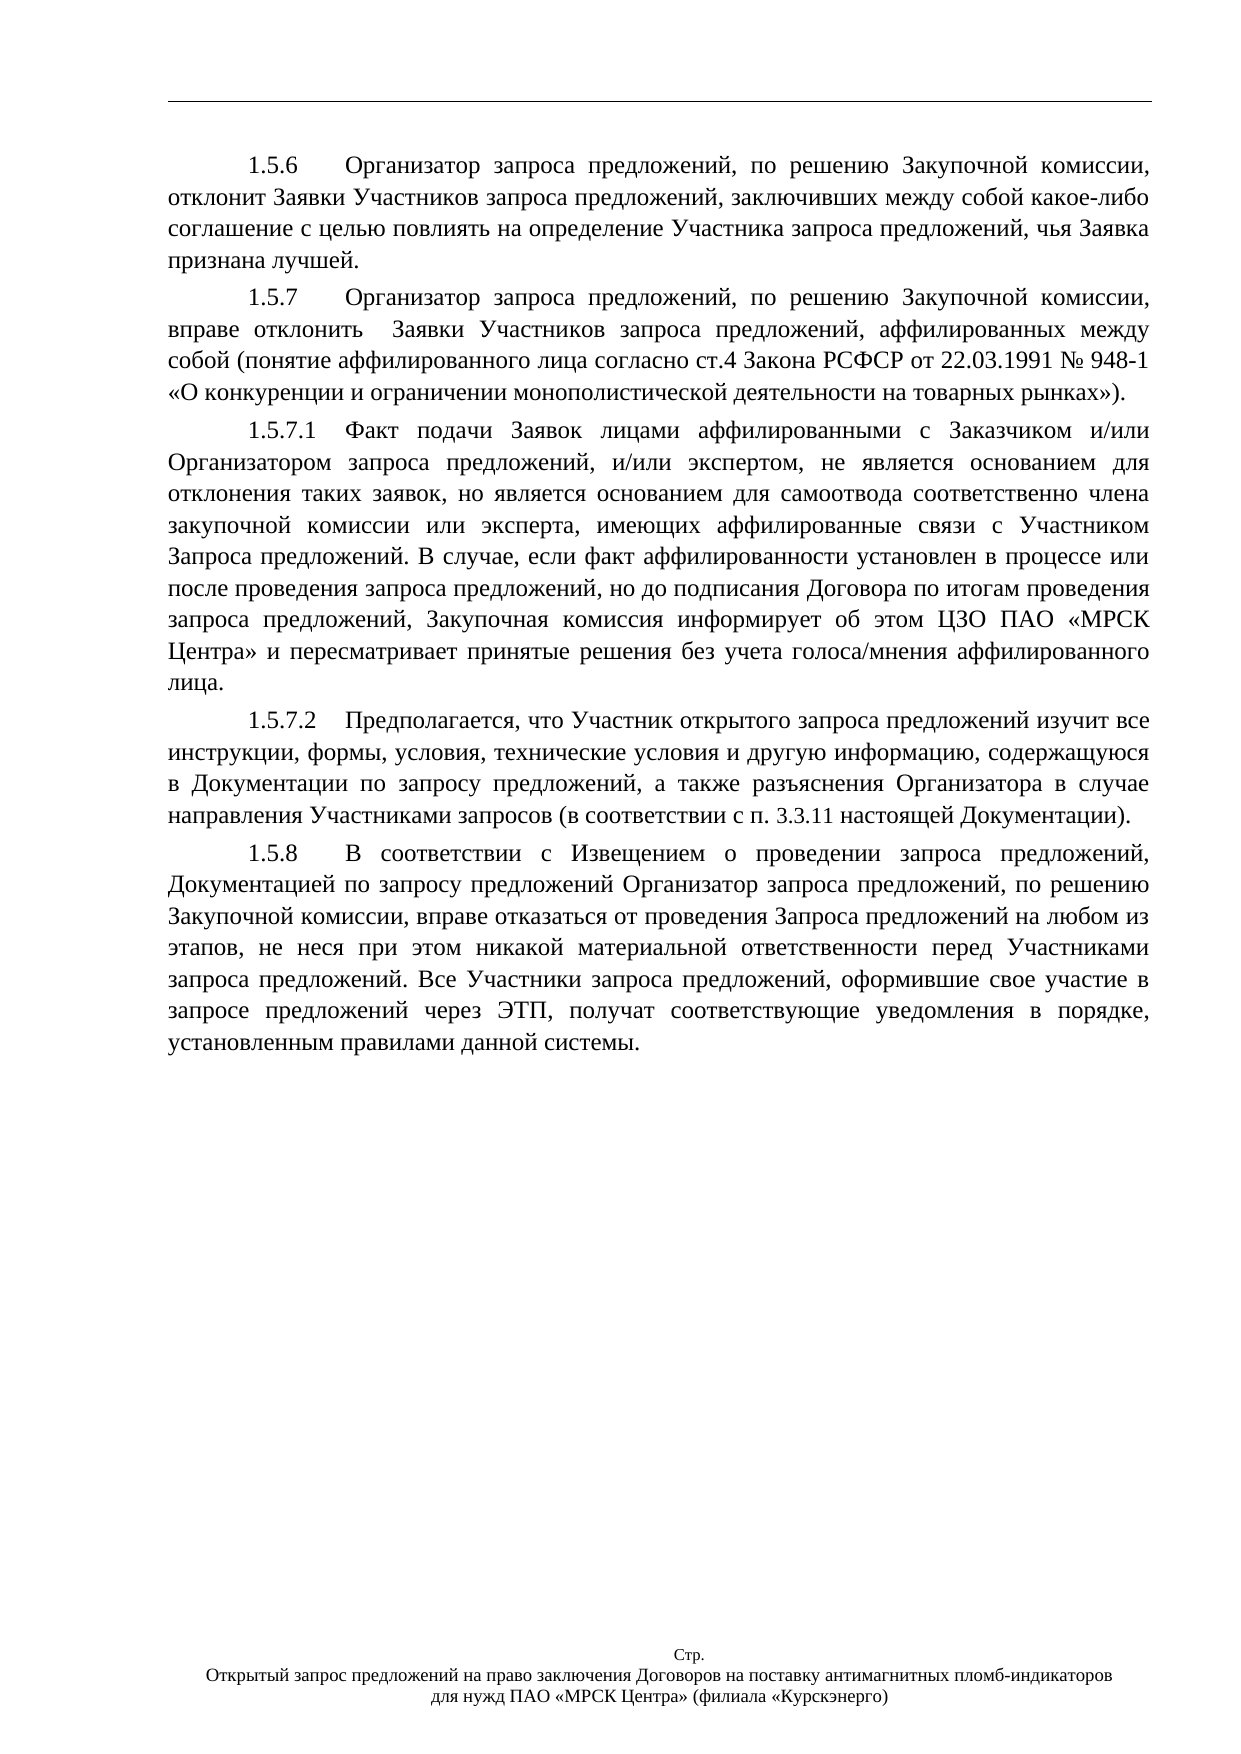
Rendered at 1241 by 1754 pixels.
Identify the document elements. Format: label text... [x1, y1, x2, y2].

list Организатор запроса предложений, по решению Закупочной комиссии, отклонит Заявки Участников запроса предложений, заключивших между собой какое-либо соглашение с целью повлиять на определение Участника запроса предложений, чья Заявка признана лучшей. [168, 150, 1150, 273]
list В соответствии с Извещением о проведении запроса предложений, Документацией по запросу предложений Организатор запроса предложений, по решению Закупочной комиссии, вправе отказаться от проведения Запроса предложений на любом из этапов, не неся при этом никакой материальной ответственности перед Участниками запроса предложений. Все Участники запроса предложений, оформившие свое участие в запросе предложений через ЭТП, получат соответствующие уведомления в порядке, установленным правилами данной системы. [168, 838, 1150, 1056]
list Факт подачи Заявок лицами аффилированными с Заказчиком и/или Организатором запроса предложений, и/или экспертом, не является основанием для отклонения таких заявок, но является основанием для самоотвода соответственно члена закупочной комиссии или эксперта, имеющих аффилированные связи с Участником Запроса предложений. В случае, если факт аффилированности установлен в процессе или после проведения запроса предложений, но до подписания Договора по итогам проведения запроса предложений, Закупочная комиссия информирует об этом ЦЗО ПАО «МРСК Центра» и пересматривает принятые решения без учета голоса/мнения аффилированного лица. [168, 415, 1150, 696]
list Организатор запроса предложений, по решению Закупочной комиссии, вправе отклонить Заявки Участников запроса предложений, аффилированных между собой (понятие аффилированного лица согласно ст.4 Закона РСФСР от 22.03.1991 № 948-1 «О конкуренции и ограничении монополистической деятельности на товарных рынках»). [168, 282, 1150, 406]
list Предполагается, что Участник открытого запроса предложений изучит все инструкции, формы, условия, технические условия и другую информацию, содержащуюся в Документации по запросу предложений, а также разъяснения Организатора в случае направления Участниками запросов (в соответствии с п. 3.3.11 настоящей Документации). [168, 705, 1150, 829]
